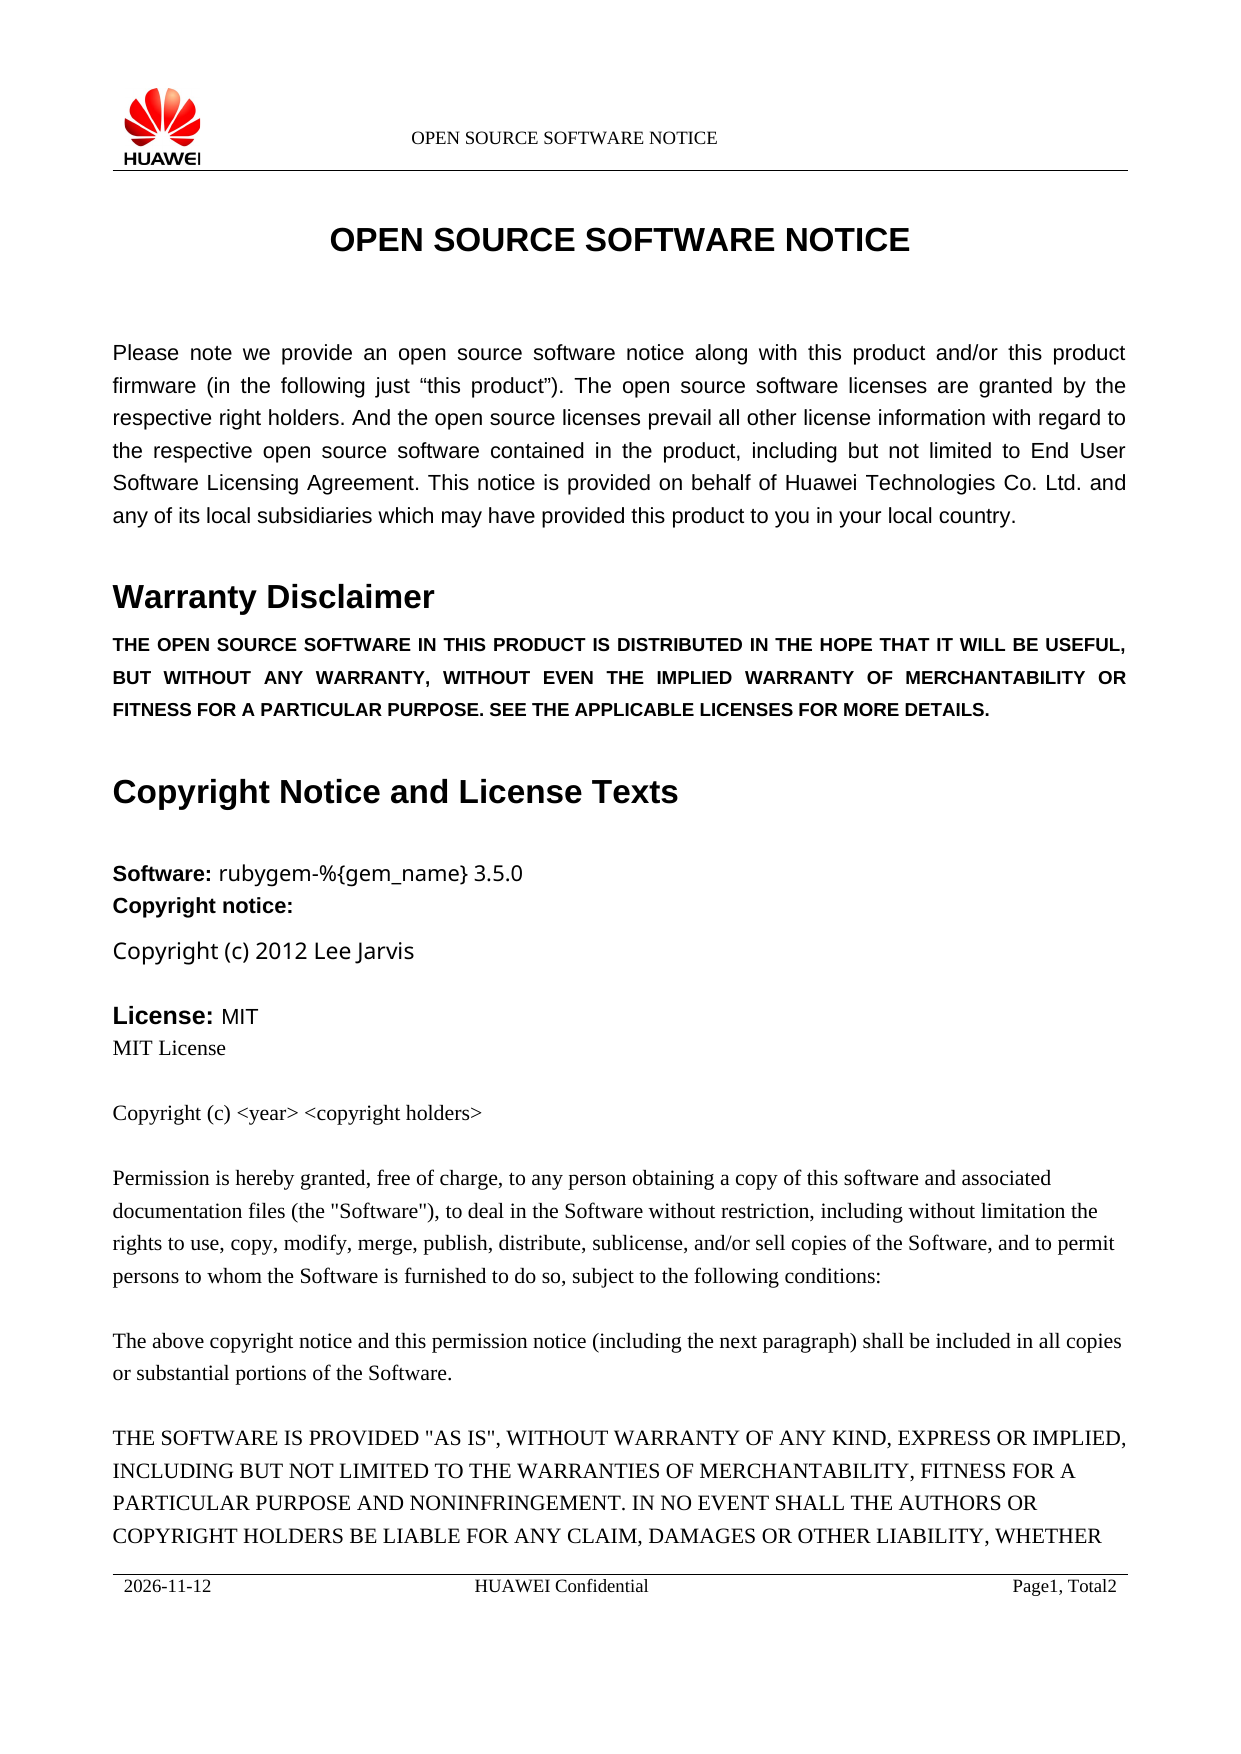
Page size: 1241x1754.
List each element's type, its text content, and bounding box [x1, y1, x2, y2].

picture [124, 88, 201, 165]
text Warranty Disclaimer [112, 564, 1128, 629]
text OPEN SOURCE SOFTWARE NOTICE [112, 206, 1128, 271]
text Copyright notice: [112, 889, 1128, 921]
title Software: rubygem-%{gem_name} 3.5.0 [112, 856, 1128, 889]
text Copyright (c) 2012 Lee Jarvis [112, 934, 1128, 999]
text Please note we provide an open source software notice along with this product and/or this product firmware (in the following just “this product”). The open source software licenses are granted by the respective right holders. And the open source licenses prevail all other license information with regard to the respective open source software contained in the product, including but not limited to End User Software Licensing Agreement. This notice is provided on behalf of Huawei Technologies Co. Ltd. and any of its local subsidiaries which may have provided this product to you in your local country. [112, 336, 1128, 531]
text License: MIT [112, 999, 1128, 1031]
text Copyright Notice and License Texts [112, 759, 1128, 824]
text The open source software in this product is distributed in the hope that it will be useful, but WITHOUT ANY WARRANTY, without even the implied warranty of MERCHANTABILITY or FITNESS FOR A PARTICULAR PURPOSE. See the applicable licenses for more details. [112, 629, 1128, 726]
